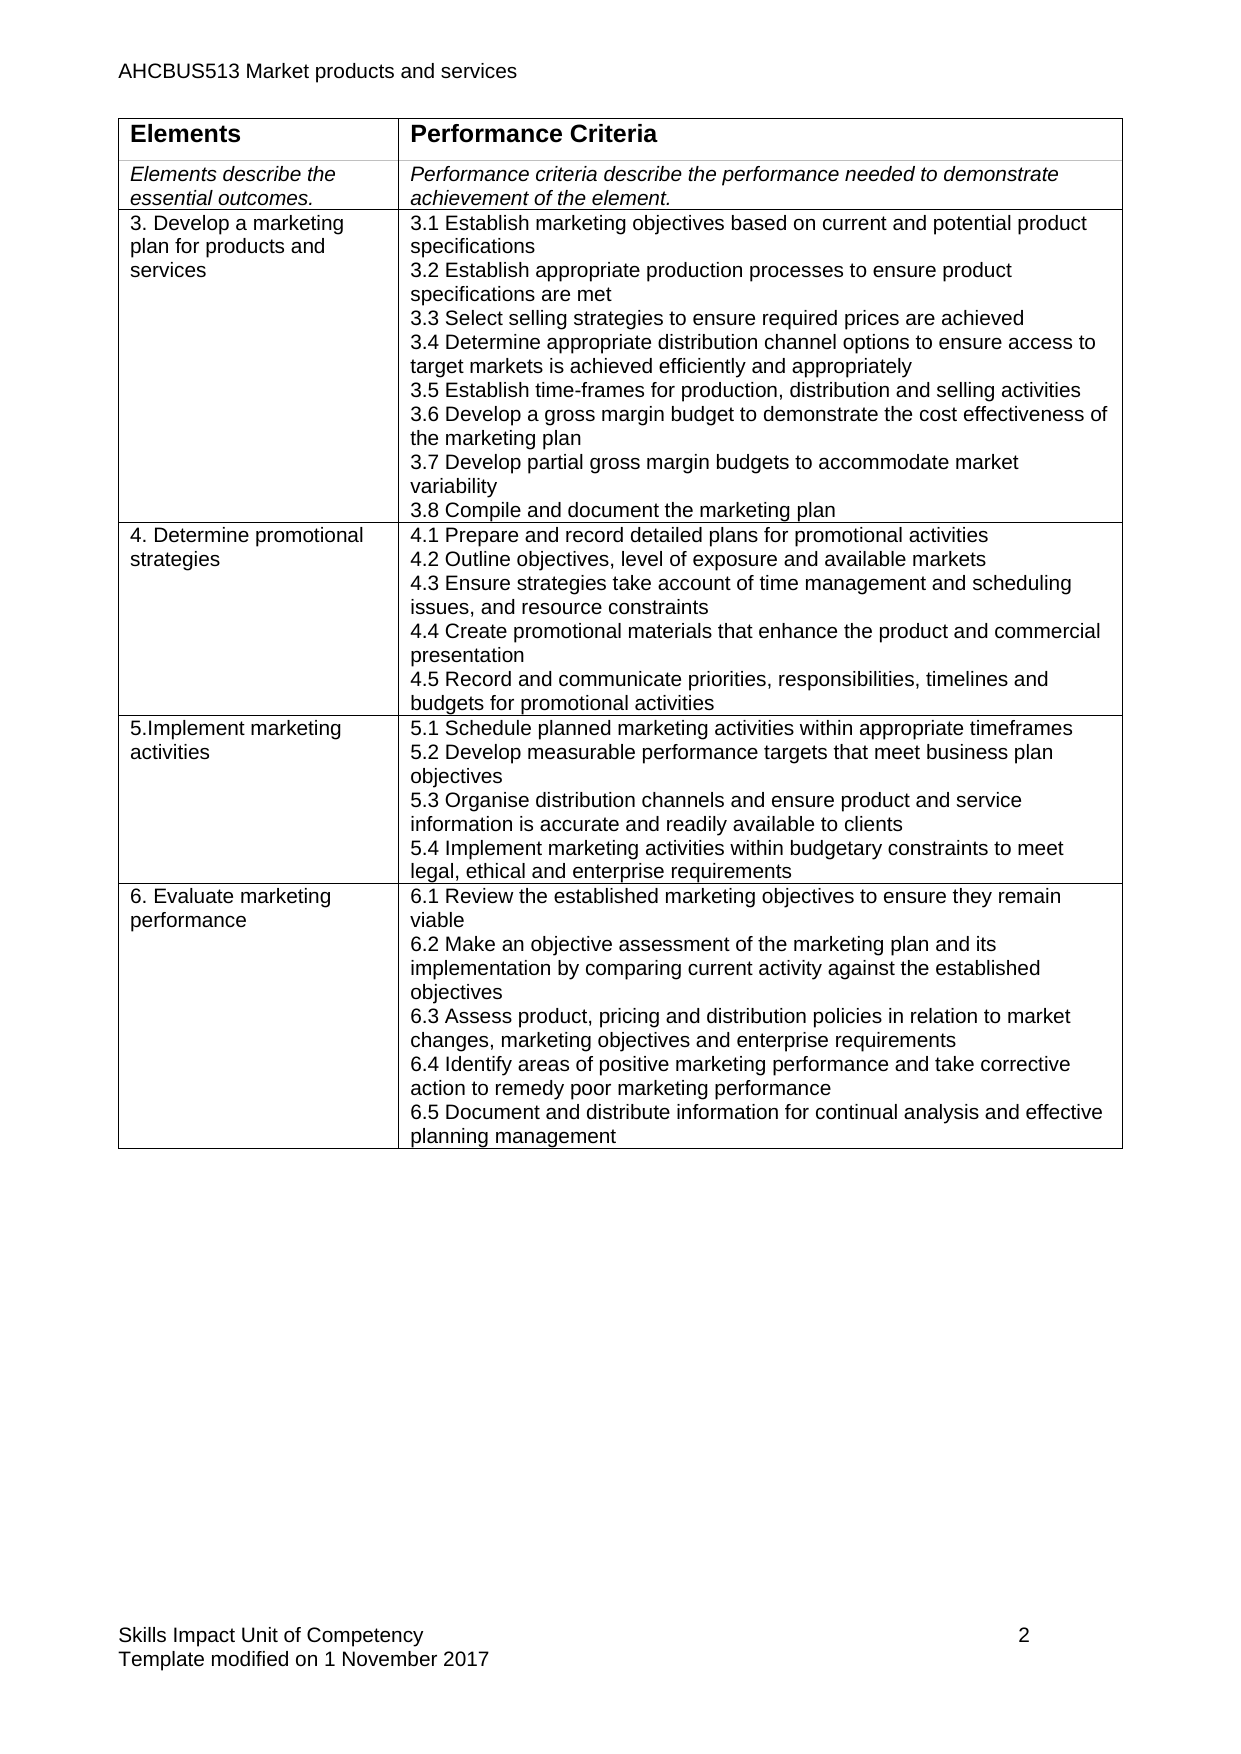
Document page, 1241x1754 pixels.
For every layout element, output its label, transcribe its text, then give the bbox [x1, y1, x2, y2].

table_cell 5.Implement marketing activities [119, 716, 398, 883]
table_cell 6. Evaluate marketing performance [119, 884, 398, 1148]
table_header Performance Criteria [399, 119, 1122, 160]
table_cell 6.1 Review the established marketing objectives to ensure they remain viable 6.2 Make an objective assessment of the marketing plan and its implementation by comparing current activity against the established objectives 6.3 Assess product, pricing and distribution policies in relation to market changes, marketing objectives and enterprise requirements 6.4 Identify areas of positive marketing performance and take corrective action to remedy poor marketing performance 6.5 Document and distribute information for continual analysis and effective planning management [399, 884, 1122, 1148]
table_cell 3. Develop a marketing plan for products and services [119, 210, 398, 522]
table_cell 5.1 Schedule planned marketing activities within appropriate timeframes 5.2 Develop measurable performance targets that meet business plan objectives 5.3 Organise distribution channels and ensure product and service information is accurate and readily available to clients 5.4 Implement marketing activities within budgetary constraints to meet legal, ethical and enterprise requirements [399, 716, 1122, 883]
table_cell Elements describe the essential outcomes. [119, 161, 398, 209]
table_cell 4.1 Prepare and record detailed plans for promotional activities 4.2 Outline objectives, level of exposure and available markets 4.3 Ensure strategies take account of time management and scheduling issues, and resource constraints 4.4 Create promotional materials that enhance the product and commercial presentation 4.5 Record and communicate priorities, responsibilities, timelines and budgets for promotional activities [399, 523, 1122, 714]
table_header Elements [119, 119, 398, 160]
table_cell Performance criteria describe the performance needed to demonstrate achievement of the element. [399, 161, 1122, 209]
table_cell 4. Determine promotional strategies [119, 523, 398, 714]
table_cell 3.1 Establish marketing objectives based on current and potential product specifications 3.2 Establish appropriate production processes to ensure product specifications are met 3.3 Select selling strategies to ensure required prices are achieved 3.4 Determine appropriate distribution channel options to ensure access to target markets is achieved efficiently and appropriately 3.5 Establish time-frames for production, distribution and selling activities 3.6 Develop a gross margin budget to demonstrate the cost effectiveness of the marketing plan 3.7 Develop partial gross margin budgets to accommodate market variability 3.8 Compile and document the marketing plan [399, 210, 1122, 522]
